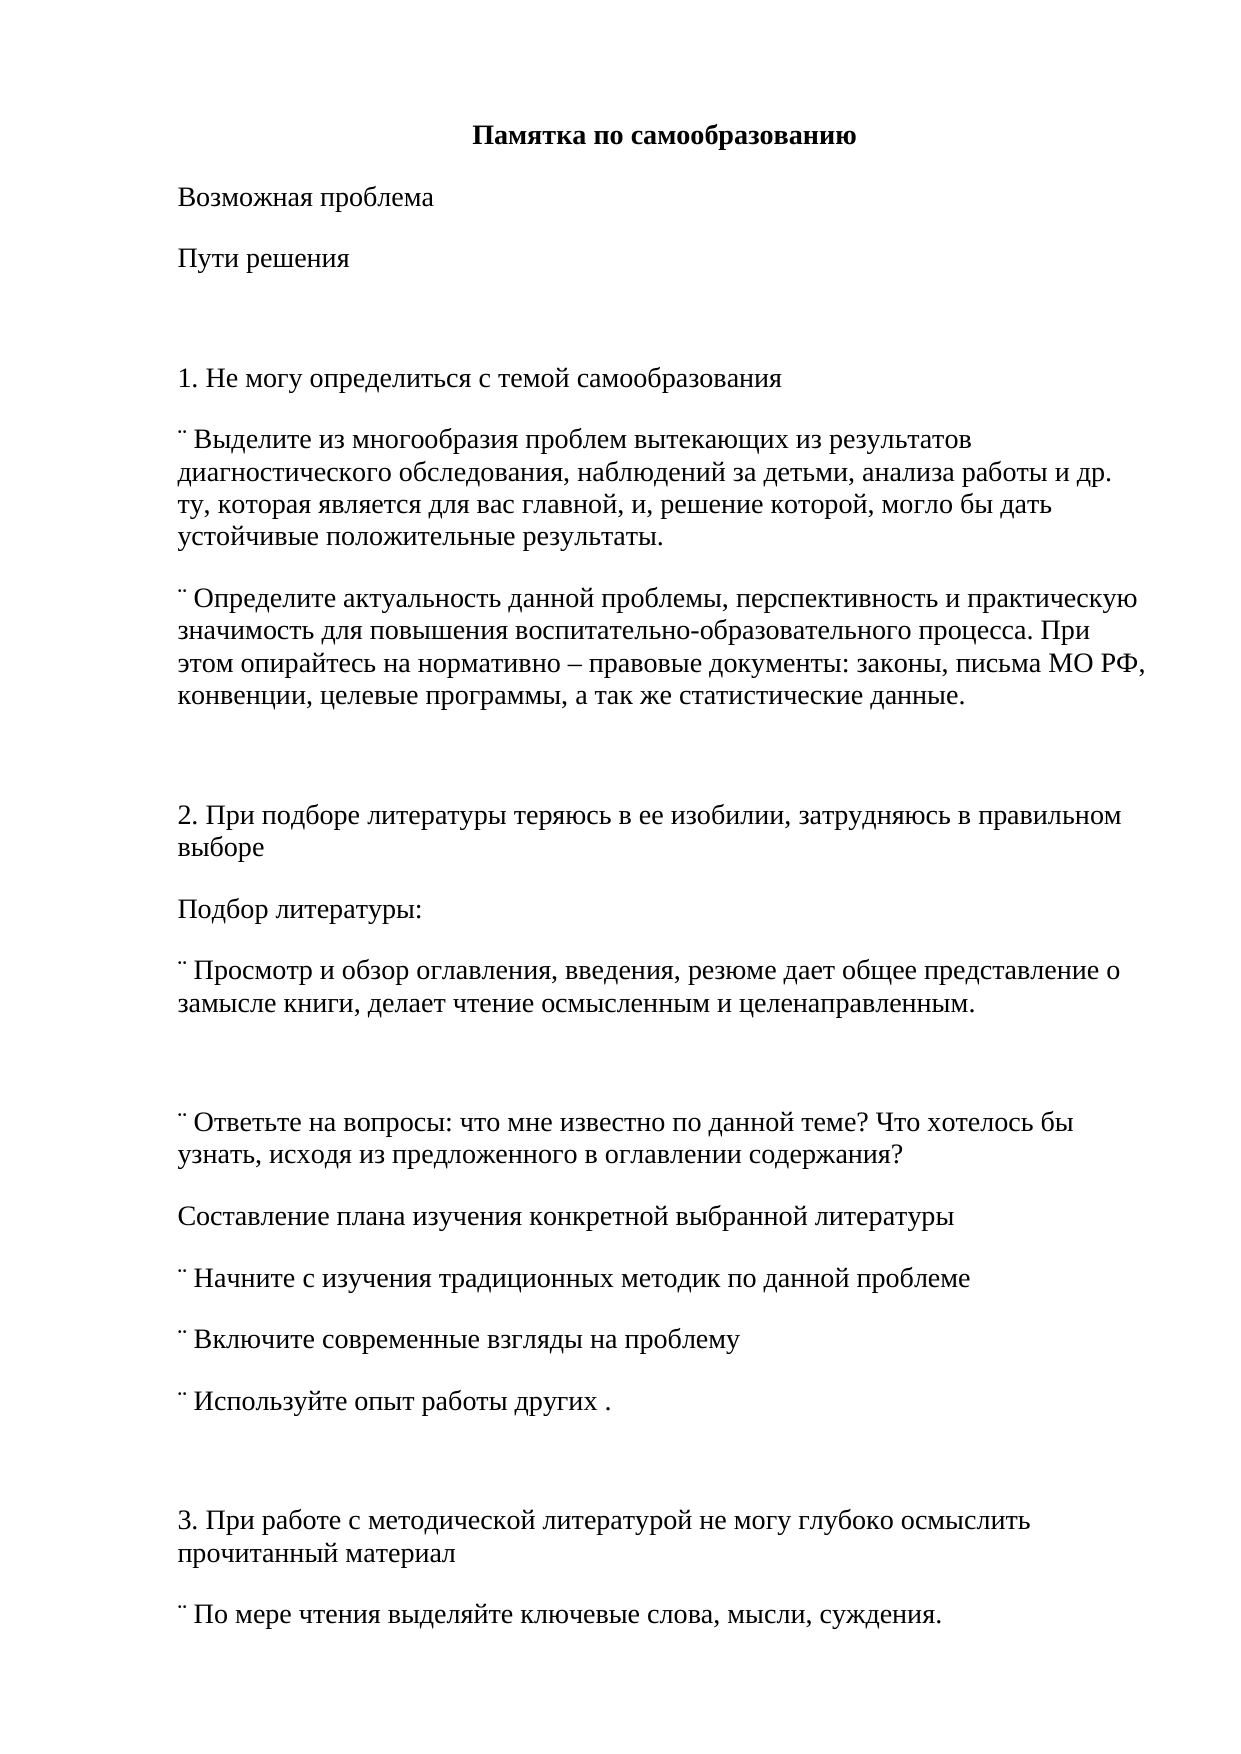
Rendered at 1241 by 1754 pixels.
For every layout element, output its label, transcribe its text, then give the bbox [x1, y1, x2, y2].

text ¨ Просмотр и обзор оглавления, введения, резюме дает общее представление о замысле книги, делает чтение осмысленным и целенаправленным. [177, 953, 1152, 1018]
text Памятка по самообразованию [177, 118, 1152, 151]
text ¨ Включите современные взгляды на проблему [177, 1322, 1152, 1354]
text Подбор литературы: [177, 892, 1152, 924]
text ¨ По мере чтения выделяйте ключевые слова, мысли, суждения. [177, 1597, 1152, 1629]
text ¨ Используйте опыт работы других . [177, 1384, 1152, 1416]
text ¨ Выделите из многообразия проблем вытекающих из результатов диагностического обследования, наблюдений за детьми, анализа работы и др. ту, которая является для вас главной, и, решение которой, могло бы дать устойчивые положительные результаты. [177, 422, 1152, 552]
text ¨ Ответьте на вопросы: что мне известно по данной теме? Что хотелось бы узнать, исходя из предложенного в оглавлении содержания? [177, 1105, 1152, 1170]
text Пути решения [177, 241, 1152, 274]
text Возможная проблема [177, 180, 1152, 212]
text ¨ Начните с изучения традиционных методик по данной проблеме [177, 1261, 1152, 1293]
text 2. При подборе литературы теряюсь в ее изобилии, затрудняюсь в правильном выборе [177, 798, 1152, 862]
text 1. Не могу определиться с темой самообразования [177, 361, 1152, 393]
text ¨ Определите актуальность данной проблемы, перспективность и практическую значимость для повышения воспитательно-образовательного процесса. При этом опирайтесь на нормативно – правовые документы: законы, письма МО РФ, конвенции, целевые программы, а так же статистические данные. [177, 581, 1152, 711]
text 3. При работе с методической литературой не могу глубоко осмыслить прочитанный материал [177, 1503, 1152, 1568]
text Составление плана изучения конкретной выбранной литературы [177, 1199, 1152, 1231]
